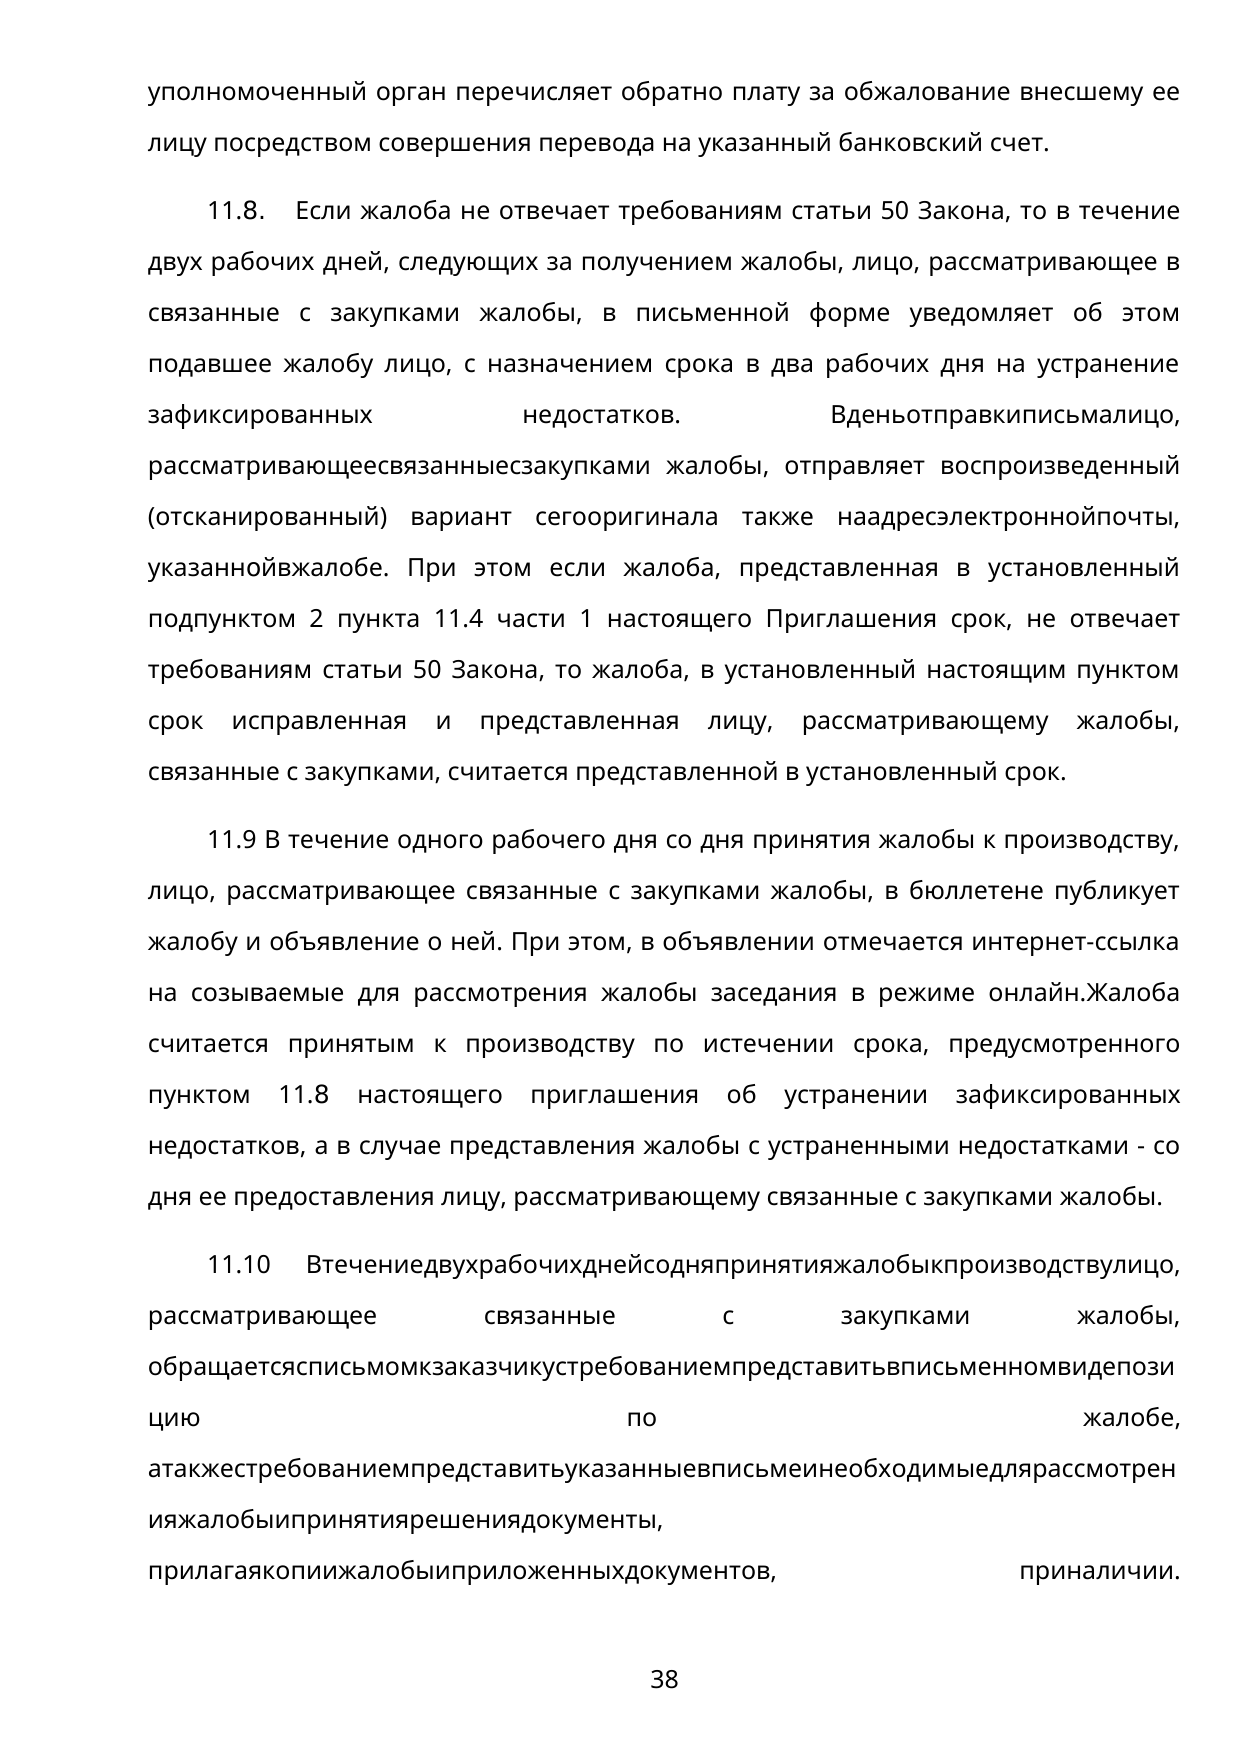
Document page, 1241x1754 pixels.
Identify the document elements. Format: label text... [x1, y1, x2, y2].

text 11.9 В течение одного рабочего дня со дня принятия жалобы к производству, лицо, рассматривающее связанные с закупками жалобы, в бюллетене публикует жалобу и объявление о ней. При этом, в объявлении отмечается интернет-ссылка на созываемые для рассмотрения жалобы заседания в режиме онлайн.Жалоба считается принятым к производству по истечении срока, предусмотренного пунктом 11.8 настоящего приглашения об устранении зафиксированных недостатков, а в случае представления жалобы с устраненными недостатками - со дня ее предоставления лицу, рассматривающему связанные с закупками жалобы. [148, 822, 1181, 1213]
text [148, 74, 1181, 159]
text 11.8. Если жалоба не отвечает требованиям статьи 50 Закона, то в течение двух рабочих дней, следующих за получением жалобы, лицо, рассматривающее в связанные с закупками жалобы, в письменной форме уведомляет об этом подавшее жалобу лицо, с назначением срока в два рабочих дня на устранение зафиксированных недостатков. Вденьотправкиписьмалицо, рассматривающеесвязанныесзакупками жалобы, отправляет воспроизведенный (отсканированный) вариант сегооригинала также наадресэлектроннойпочты, указаннօйвжалобе. При этом если жалоба, представленная в установленный подпунктом 2 пункта 11.4 части 1 настоящего Приглашения срок, не отвечает требованиям статьи 50 Закона, то жалоба, в установленный настоящим пунктом срок исправленная и представленная лицу, рассматривающему жалобы, связанные с закупками, считается представленной в установленный срок. [148, 193, 1181, 788]
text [148, 1247, 1181, 1587]
